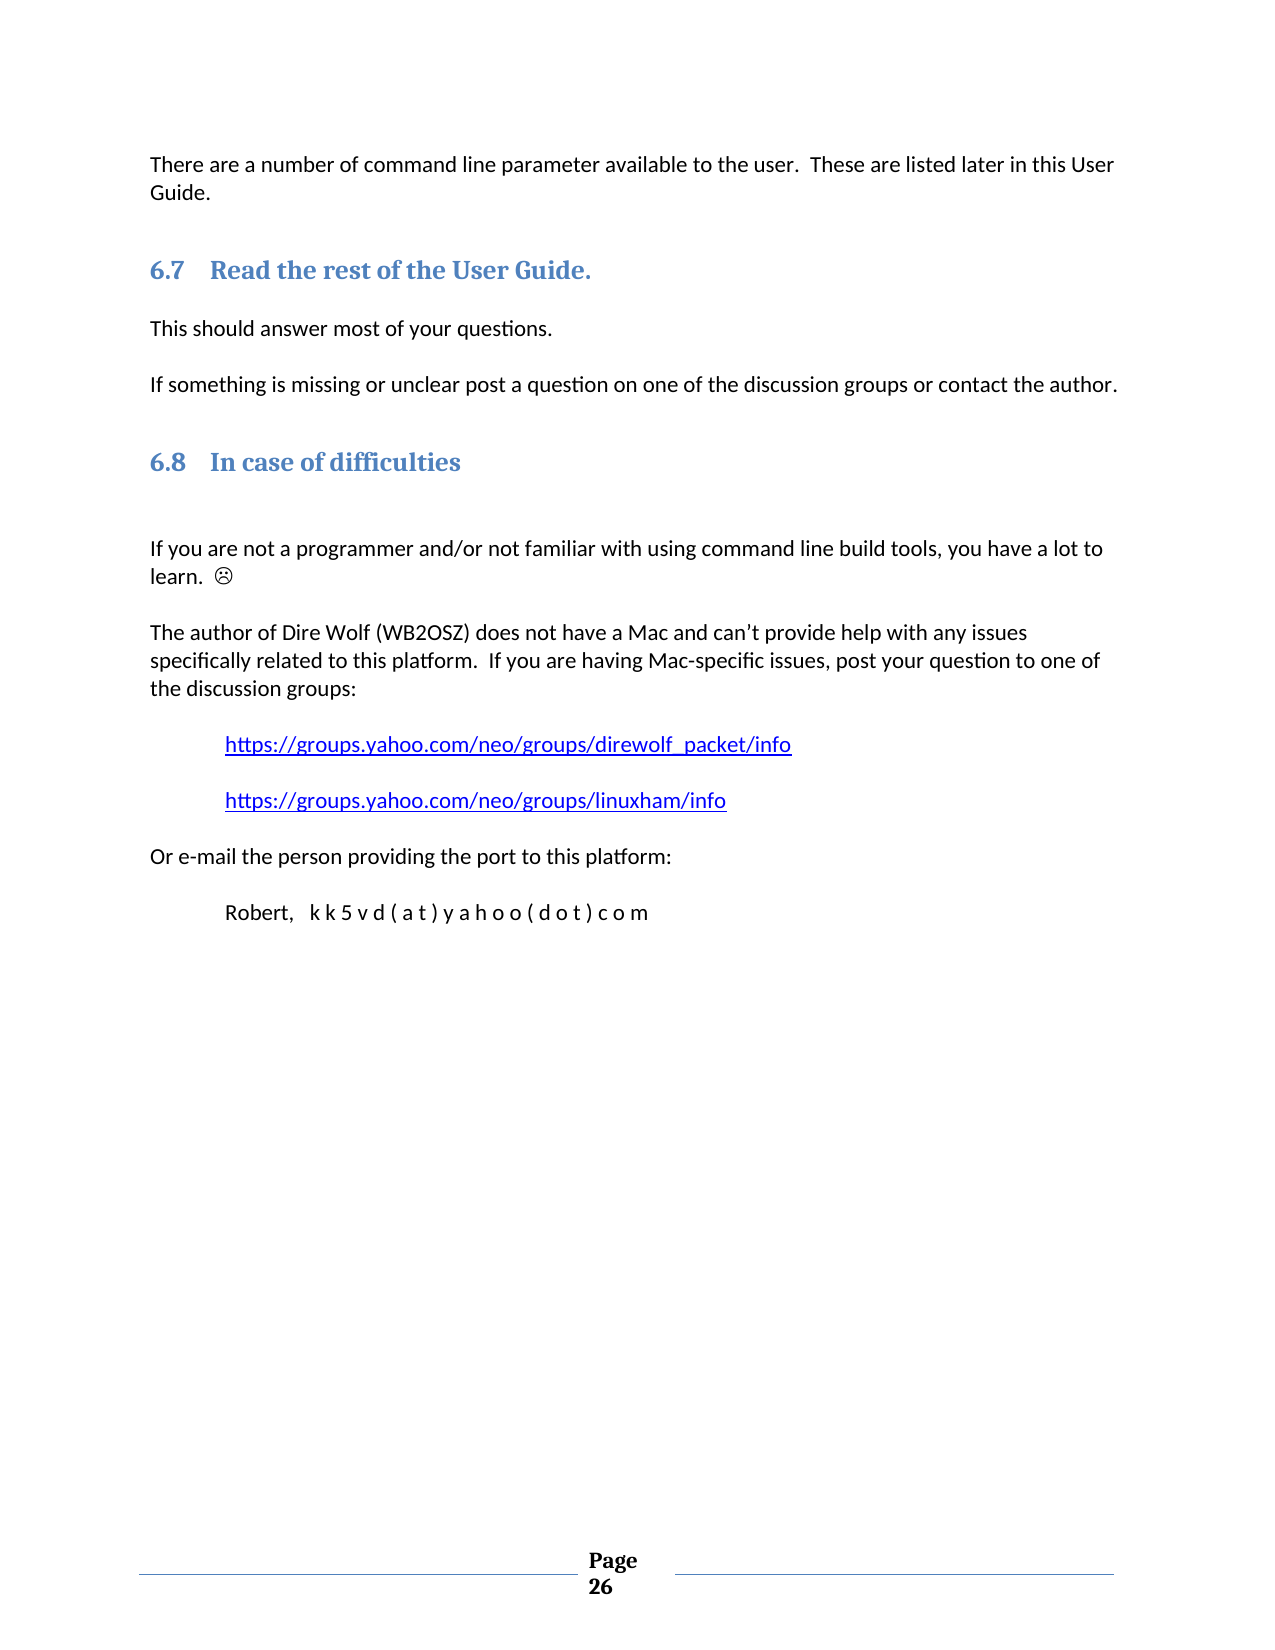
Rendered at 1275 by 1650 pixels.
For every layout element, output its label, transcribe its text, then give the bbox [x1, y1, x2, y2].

text This should answer most of your questions. [150, 314, 1125, 342]
text https://groups.yahoo.com/neo/groups/direwolf_packet/info [225, 730, 1125, 758]
text If something is missing or unclear post a question on one of the discussion groups or contact the author. [150, 370, 1125, 398]
text Or e-mail the person providing the port to this platform: [150, 842, 1125, 870]
subtitle Read the rest of the User Guide. [150, 255, 1125, 286]
text If you are not a programmer and/or not familiar with using command line build tools, you have a lot to learn. [150, 534, 1125, 590]
subtitle In case of difficulties [150, 447, 1125, 478]
text There are a number of command line parameter available to the user. These are listed later in this User Guide. [150, 150, 1125, 206]
text The author of Dire Wolf (WB2OSZ) does not have a Mac and can’t provide help with any issues specifically related to this platform. If you are having Mac-specific issues, post your question to one of the discussion groups: [150, 618, 1125, 702]
text https://groups.yahoo.com/neo/groups/linuxham/info [225, 786, 1125, 814]
text Robert, k k 5 v d ( a t ) y a h o o ( d o t ) c o m [150, 898, 1125, 926]
